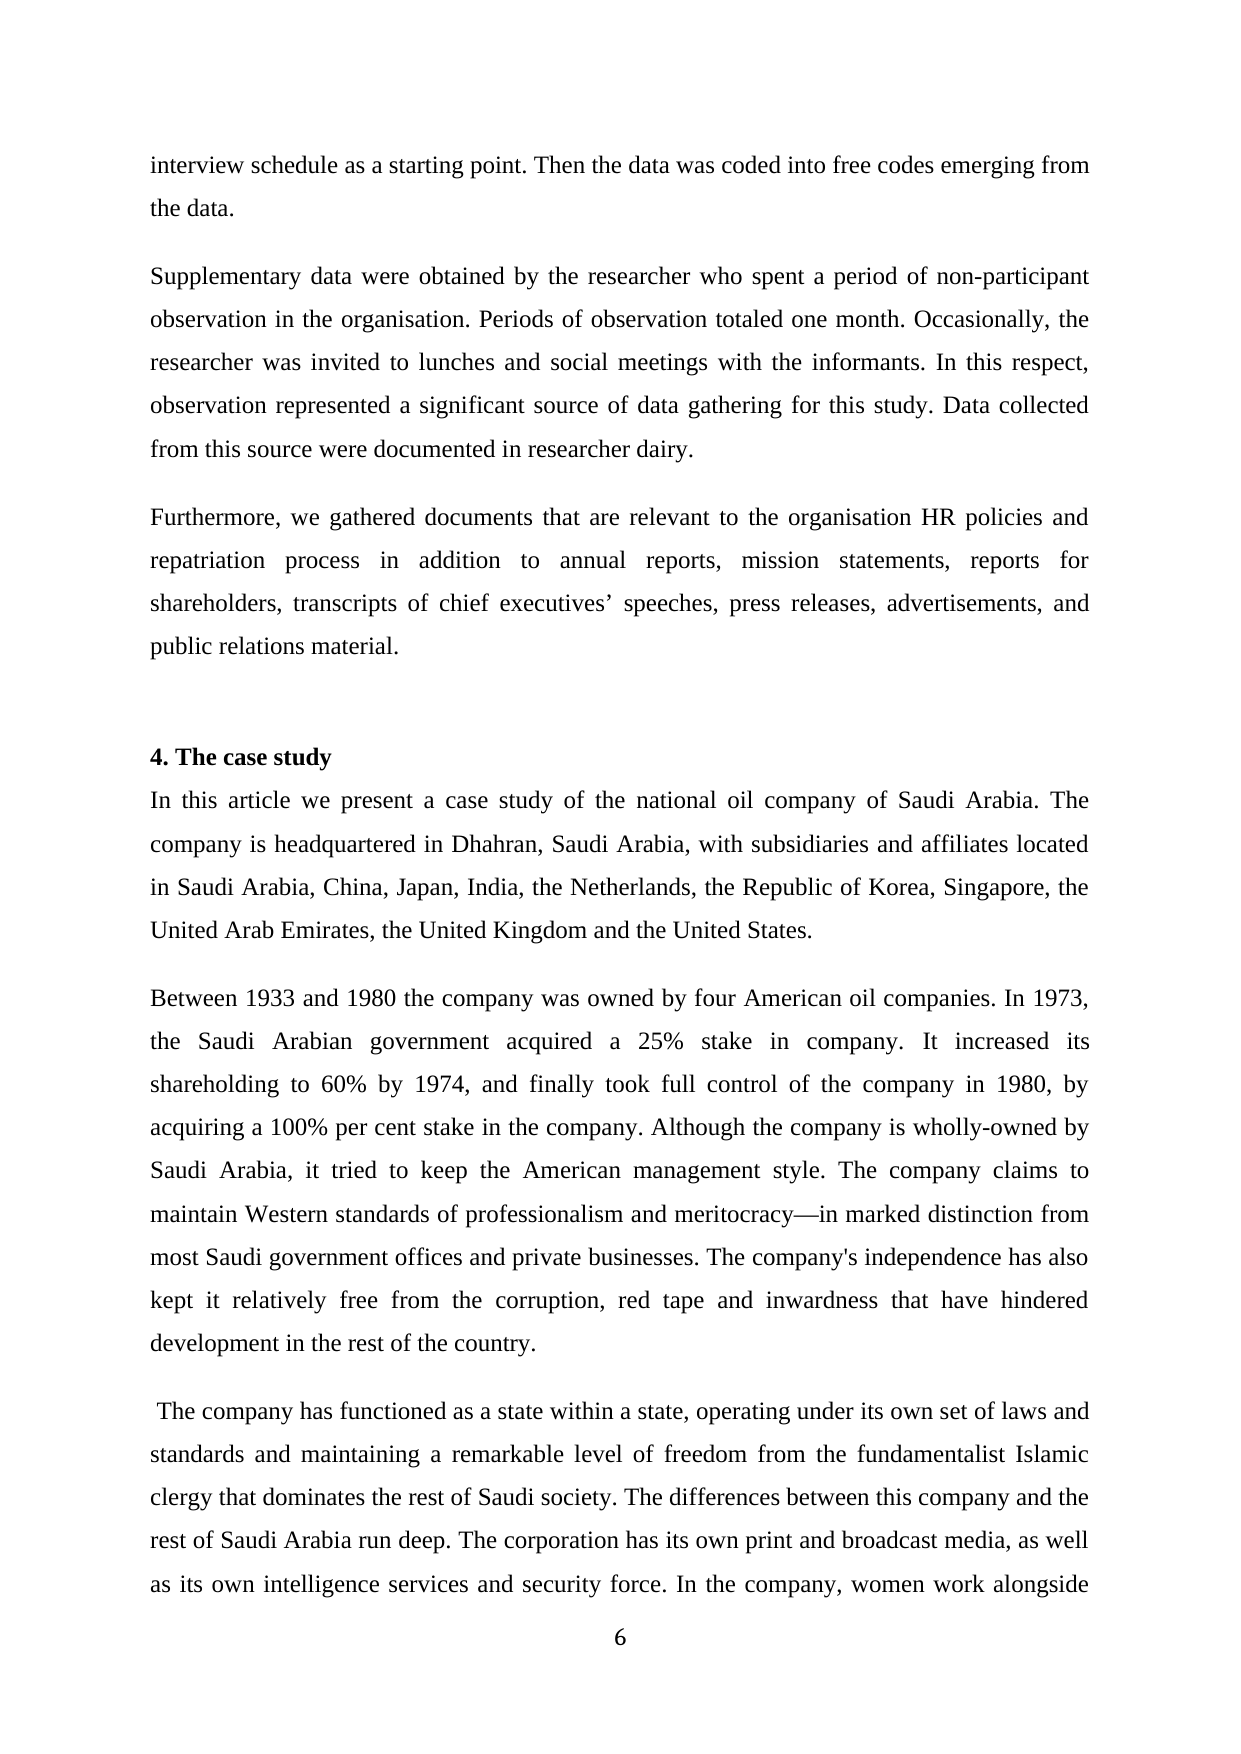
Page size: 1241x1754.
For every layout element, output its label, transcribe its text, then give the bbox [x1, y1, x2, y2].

text Furthermore, we gathered documents that are relevant to the organisation HR policies and repatriation process in addition to annual reports, mission statements, reports for shareholders, transcripts of chief executives’ speeches, press releases, advertisements, and public relations material. [150, 502, 1090, 660]
text In this article we present a case study of the national oil company of Saudi Arabia. The company is headquartered in Dhahran, Saudi Arabia, with subsidiaries and affiliates located in Saudi Arabia, China, Japan, India, the Netherlands, the Republic of Korea, Singapore, the United Arab Emirates, the United Kingdom and the United States. [150, 786, 1090, 944]
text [150, 1396, 1090, 1597]
text Between 1933 and 1980 the company was owned by four American oil companies. In 1973, the Saudi Arabian government acquired a 25% stake in company. It increased its shareholding to 60% by 1974, and finally took full control of the company in 1980, by acquiring a 100% per cent stake in the company. Although the company is wholly-owned by Saudi Arabia, it tried to keep the American management style. The company claims to maintain Western standards of professionalism and meritocracy—in marked distinction from most Saudi government offices and private businesses. The company's independence has also kept it relatively free from the corruption, red tape and inwardness that have hindered development in the rest of the country. [150, 983, 1090, 1357]
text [150, 150, 1090, 222]
text Supplementary data were obtained by the researcher who spent a period of non-participant observation in the organisation. Periods of observation totaled one month. Occasionally, the researcher was invited to lunches and social meetings with the informants. In this respect, observation represented a significant source of data gathering for this study. Data collected from this source were documented in researcher dairy. [150, 261, 1090, 462]
text 4. The case study [150, 742, 1090, 771]
